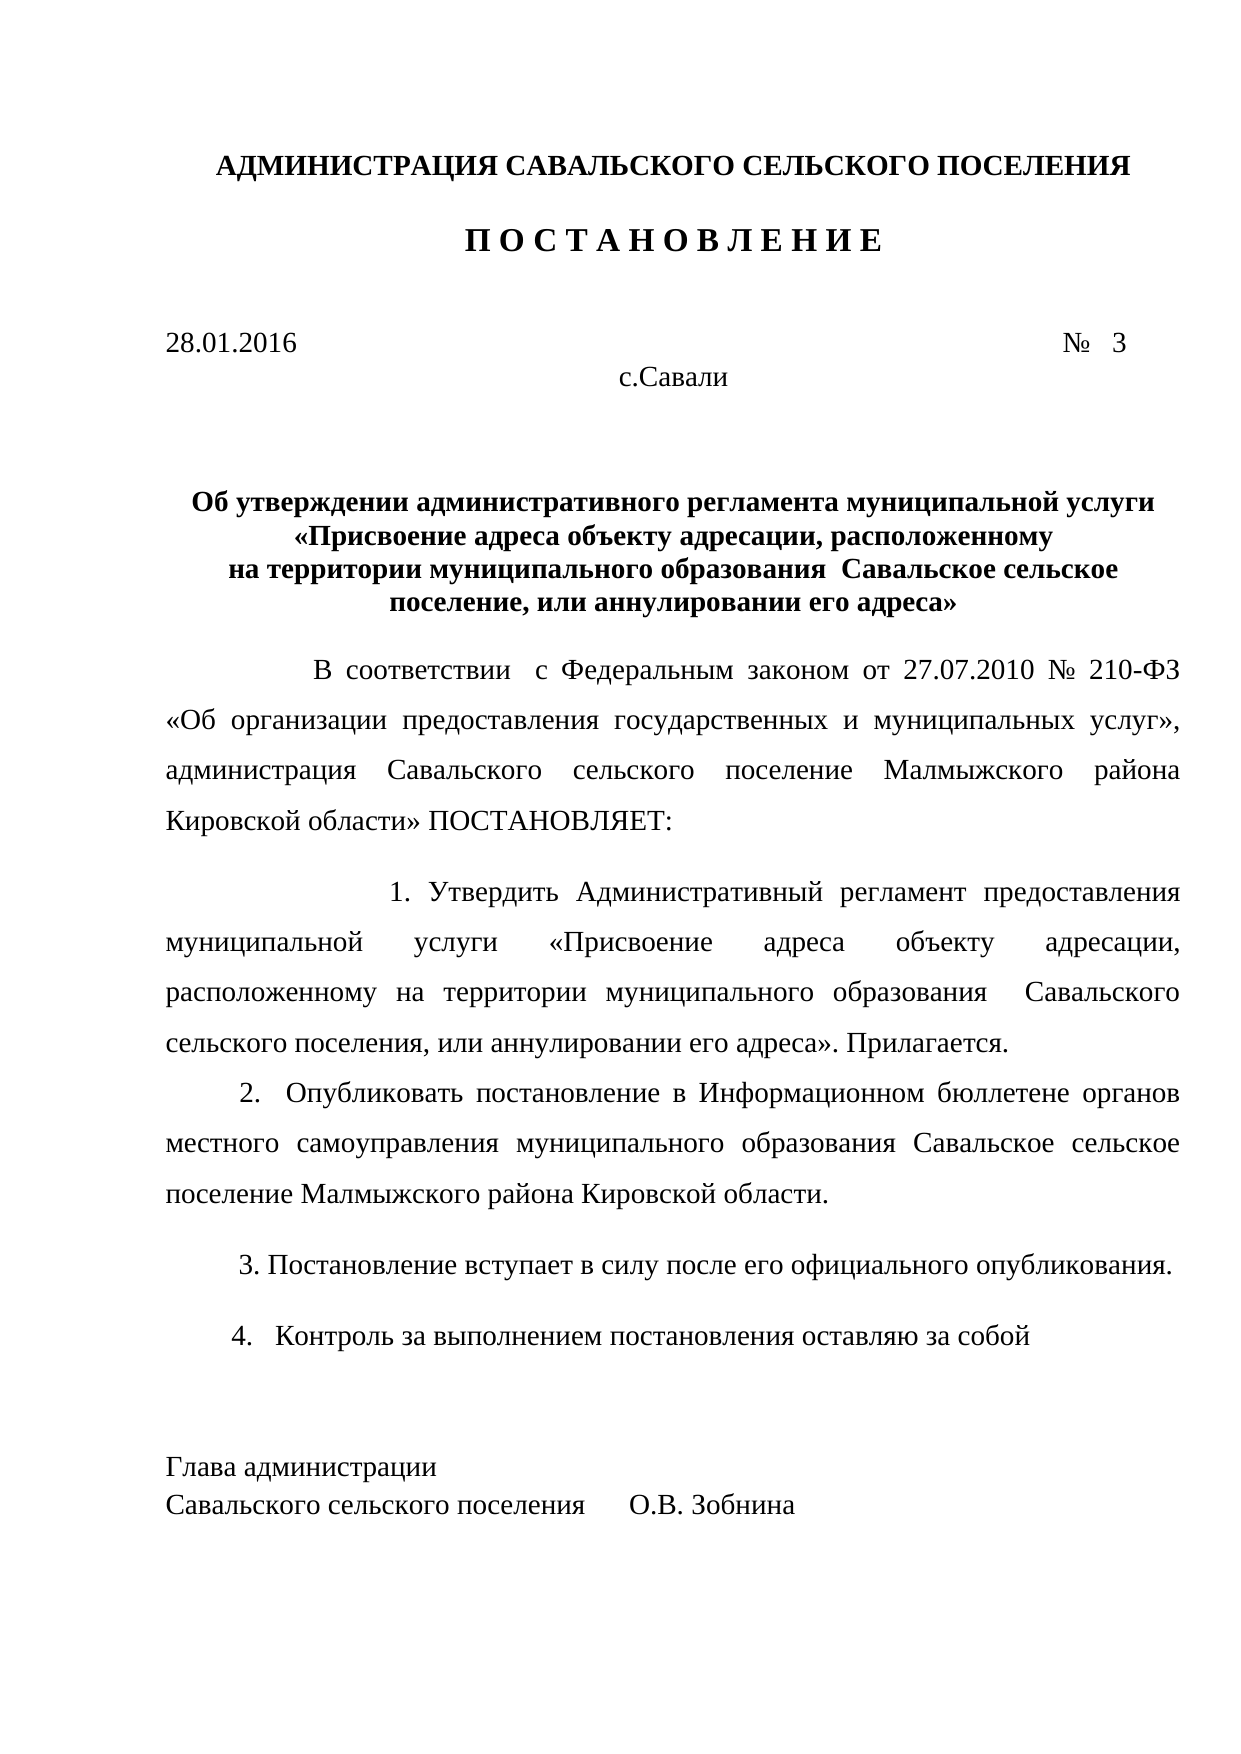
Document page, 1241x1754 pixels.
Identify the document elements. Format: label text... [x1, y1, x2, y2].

text 28.01.2016 № 3 [165, 325, 1181, 359]
title поселение, или аннулировании его адреса» [165, 585, 1181, 618]
text В соответствии с Федеральным законом от 27.07.2010 № 210-ФЗ «Об организации предоставления государственных и муниципальных услуг», администрация Савальского сельского поселение Малмыжского района Кировской области» ПОСТАНОВЛЯЕТ: [165, 652, 1181, 836]
title Об утверждении административного регламента муниципальной услуги [165, 485, 1181, 518]
text Глава администрации [165, 1449, 1181, 1482]
title «Присвоение адреса объекту адресации, расположенному [165, 518, 1181, 552]
text Савальского сельского поселения О.В. Зобнина [165, 1487, 1181, 1521]
text 2. Опубликовать постановление в Информационном бюллетене органов местного самоуправления муниципального образования Савальское сельское поселение Малмыжского района Кировской области. [165, 1075, 1181, 1209]
text АДМИНИСТРАЦИЯ САВАЛЬСКОГО СЕЛЬСКОГО ПОСЕЛЕНИЯ [165, 148, 1181, 181]
title 1. Утвердить Административный регламент предоставления муниципальной услуги «Присвоение адреса объекту адресации, расположенному на территории муниципального образования Савальского сельского поселения, или аннулировании его адреса». Прилагается. [165, 874, 1181, 1058]
text 4. Контроль за выполнением постановления оставляю за собой [165, 1318, 1181, 1352]
text с.Савали [165, 359, 1181, 392]
title на территории муниципального образования Савальское сельское [165, 552, 1181, 585]
text 3. Постановление вступает в силу после его официального опубликования. [165, 1247, 1181, 1281]
text П О С Т А Н О В Л Е Н И Е [165, 220, 1181, 258]
